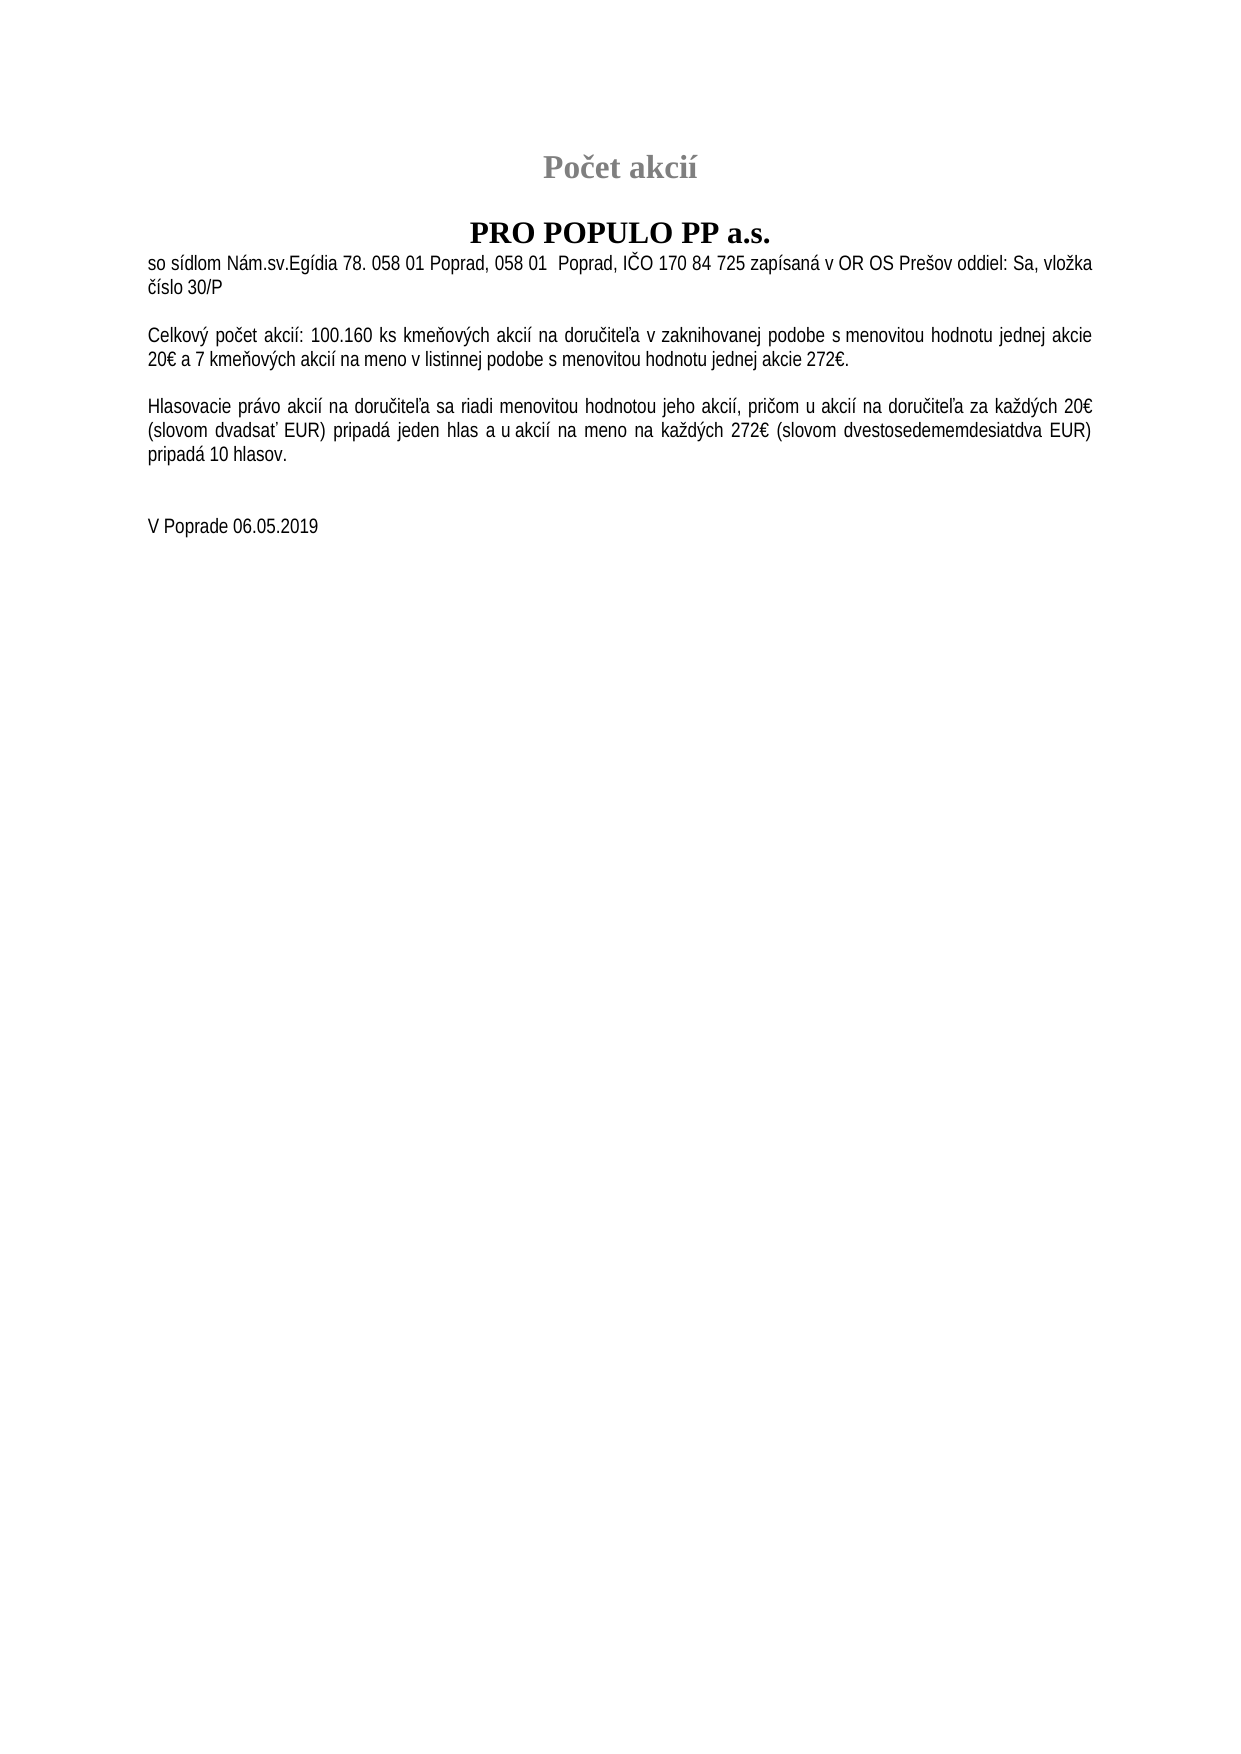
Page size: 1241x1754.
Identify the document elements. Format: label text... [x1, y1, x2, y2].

text Celkový počet akcií: 100.160 ks kmeňových akcií na doručiteľa v zaknihovanej podobe s menovitou hodnotu jednej akcie 20€ a 7 kmeňových akcií na meno v listinnej podobe s menovitou hodnotu jednej akcie 272€. [148, 322, 1093, 370]
subtitle Počet akcií [148, 148, 1093, 186]
text V Poprade 06.05.2019 [148, 514, 1093, 538]
text Hlasovacie právo akcií na doručiteľa sa riadi menovitou hodnotou jeho akcií, pričom u akcií na doručiteľa za každých 20€ (slovom dvadsať EUR) pripadá jeden hlas a u akcií na meno na každých 272€ (slovom dvestosedememdesiatdva EUR) pripadá 10 hlasov. [148, 394, 1093, 466]
text so sídlom Nám.sv.Egídia 78. 058 01 Poprad, 058 01 Poprad, IČO 170 84 725 zapísaná v OR OS Prešov oddiel: Sa, vložka číslo 30/P [148, 251, 1093, 298]
text PRO POPULO PP a.s. [148, 215, 1093, 251]
